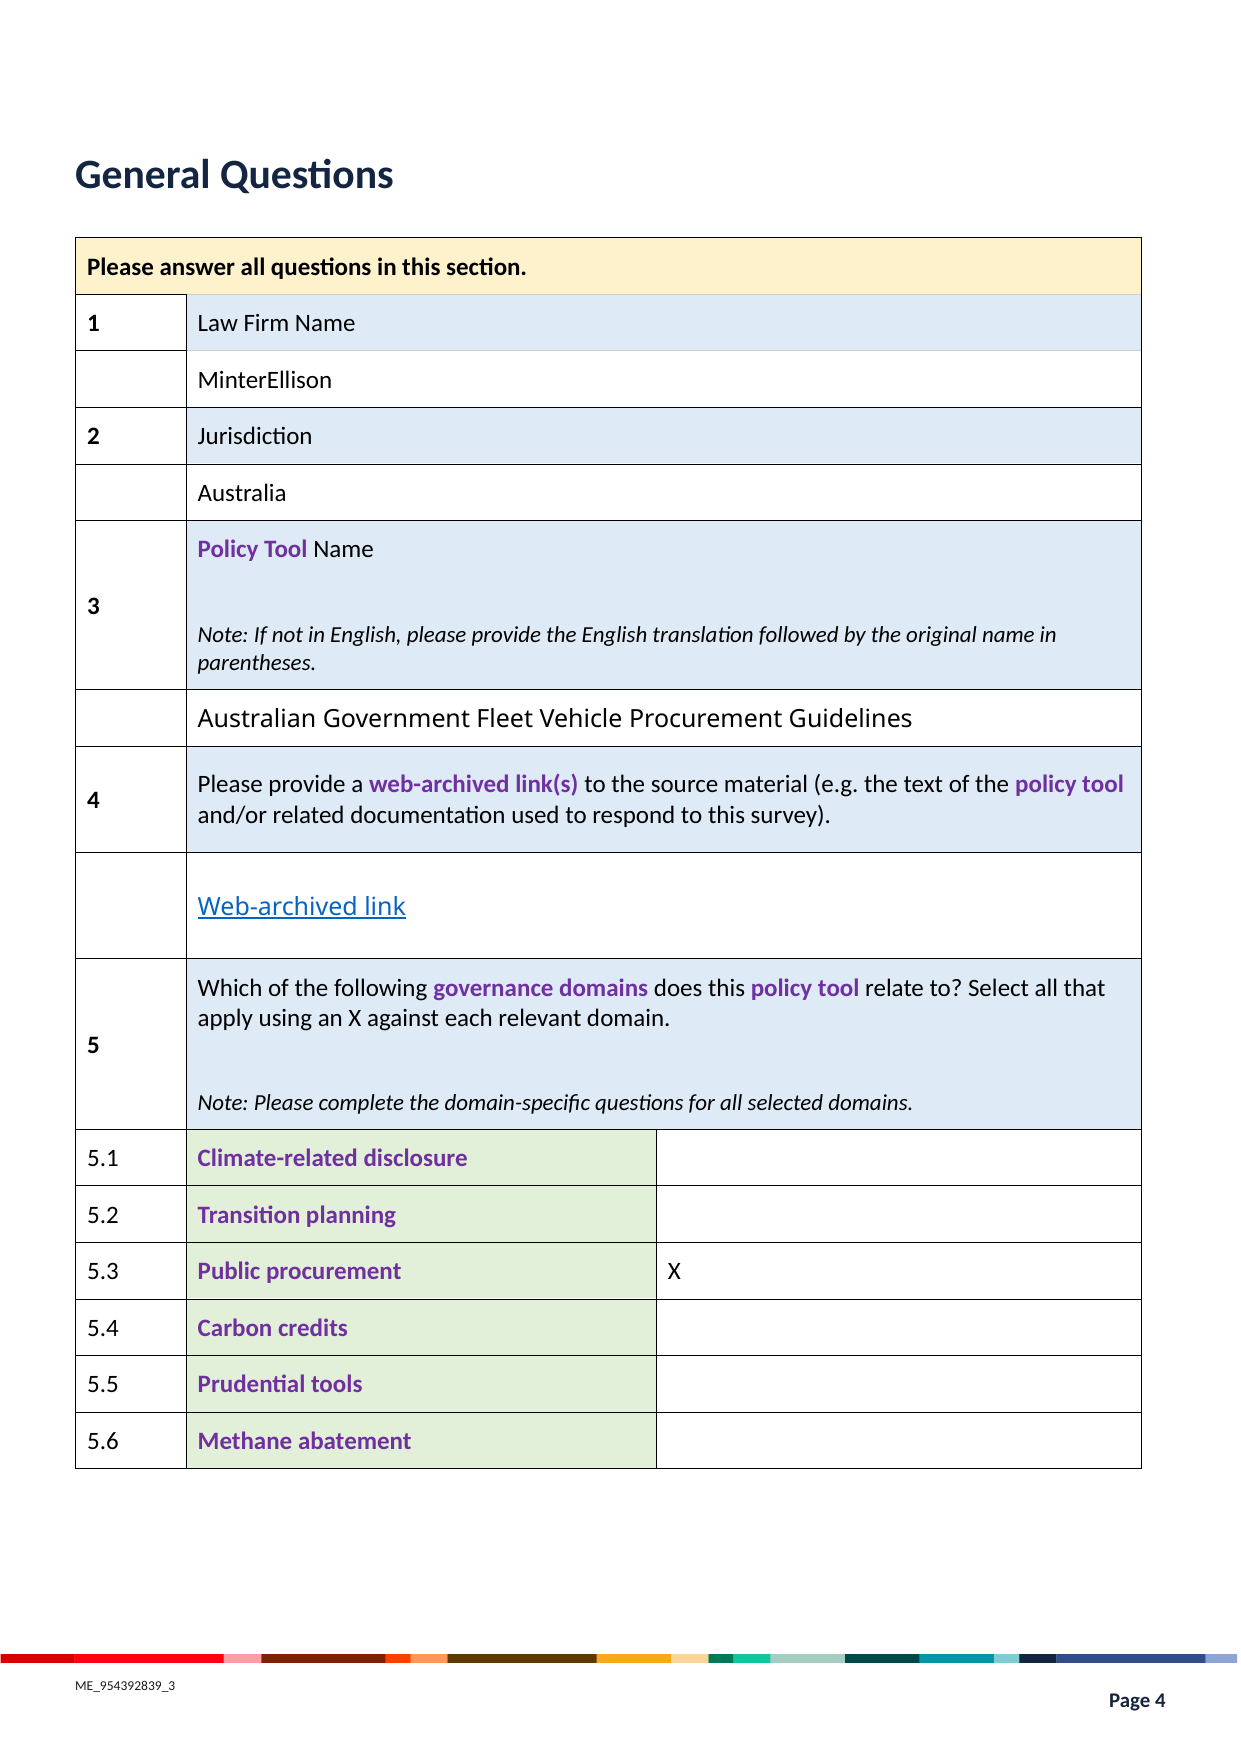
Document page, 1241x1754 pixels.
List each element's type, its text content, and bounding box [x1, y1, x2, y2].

table_cell Public procurement [187, 1243, 656, 1298]
table_cell 5.6 [76, 1413, 186, 1468]
table_cell Web-archived link [187, 853, 1141, 958]
picture [0, 1654, 1236, 1663]
table_cell [76, 465, 186, 520]
table_cell 5 [76, 959, 186, 1129]
table_cell Carbon credits [187, 1300, 656, 1355]
table_cell 5.1 [76, 1130, 186, 1185]
table_cell Please provide a web-archived link(s) to the source material (e.g. the text of the policy tool and/or related documentation used to respond to this survey). [187, 747, 1141, 852]
table_cell 2 [76, 408, 186, 463]
table_cell Which of the following governance domains does this policy tool relate to? Select all that apply using an X against each relevant domain. Note: Please complete the domain-specific questions for all selected domains. [187, 959, 1141, 1129]
table_cell Australia [187, 465, 1141, 520]
table_cell Methane abatement [187, 1413, 656, 1468]
table_cell [657, 1186, 1141, 1242]
table_cell 5.3 [76, 1243, 186, 1298]
table_cell [657, 1413, 1141, 1468]
table_cell [76, 690, 186, 746]
table_cell X [657, 1243, 1141, 1298]
table_cell [76, 853, 186, 958]
table_cell MinterEllison [187, 351, 1141, 407]
table_cell 1 [76, 295, 186, 350]
table_cell Climate-related disclosure [187, 1130, 656, 1185]
table_cell [76, 351, 186, 407]
table_cell [657, 1130, 1141, 1185]
table_cell [657, 1356, 1141, 1412]
subtitle General Questions [75, 148, 1165, 199]
table_header Please answer all questions in this section. [76, 238, 1141, 294]
table_cell Prudential tools [187, 1356, 656, 1412]
table_cell 5.4 [76, 1300, 186, 1355]
table_cell Transition planning [187, 1186, 656, 1242]
table_cell Jurisdiction [187, 408, 1141, 463]
table_cell 4 [76, 747, 186, 852]
table_cell 3 [76, 521, 186, 689]
table_cell Australian Government Fleet Vehicle Procurement Guidelines [187, 690, 1141, 746]
table_cell 5.2 [76, 1186, 186, 1242]
table_cell [657, 1300, 1141, 1355]
table_cell Policy Tool Name Note: If not in English, please provide the English translation followed by the original name in parentheses. [187, 521, 1141, 689]
table_cell Law Firm Name [187, 295, 1141, 350]
table_cell 5.5 [76, 1356, 186, 1412]
